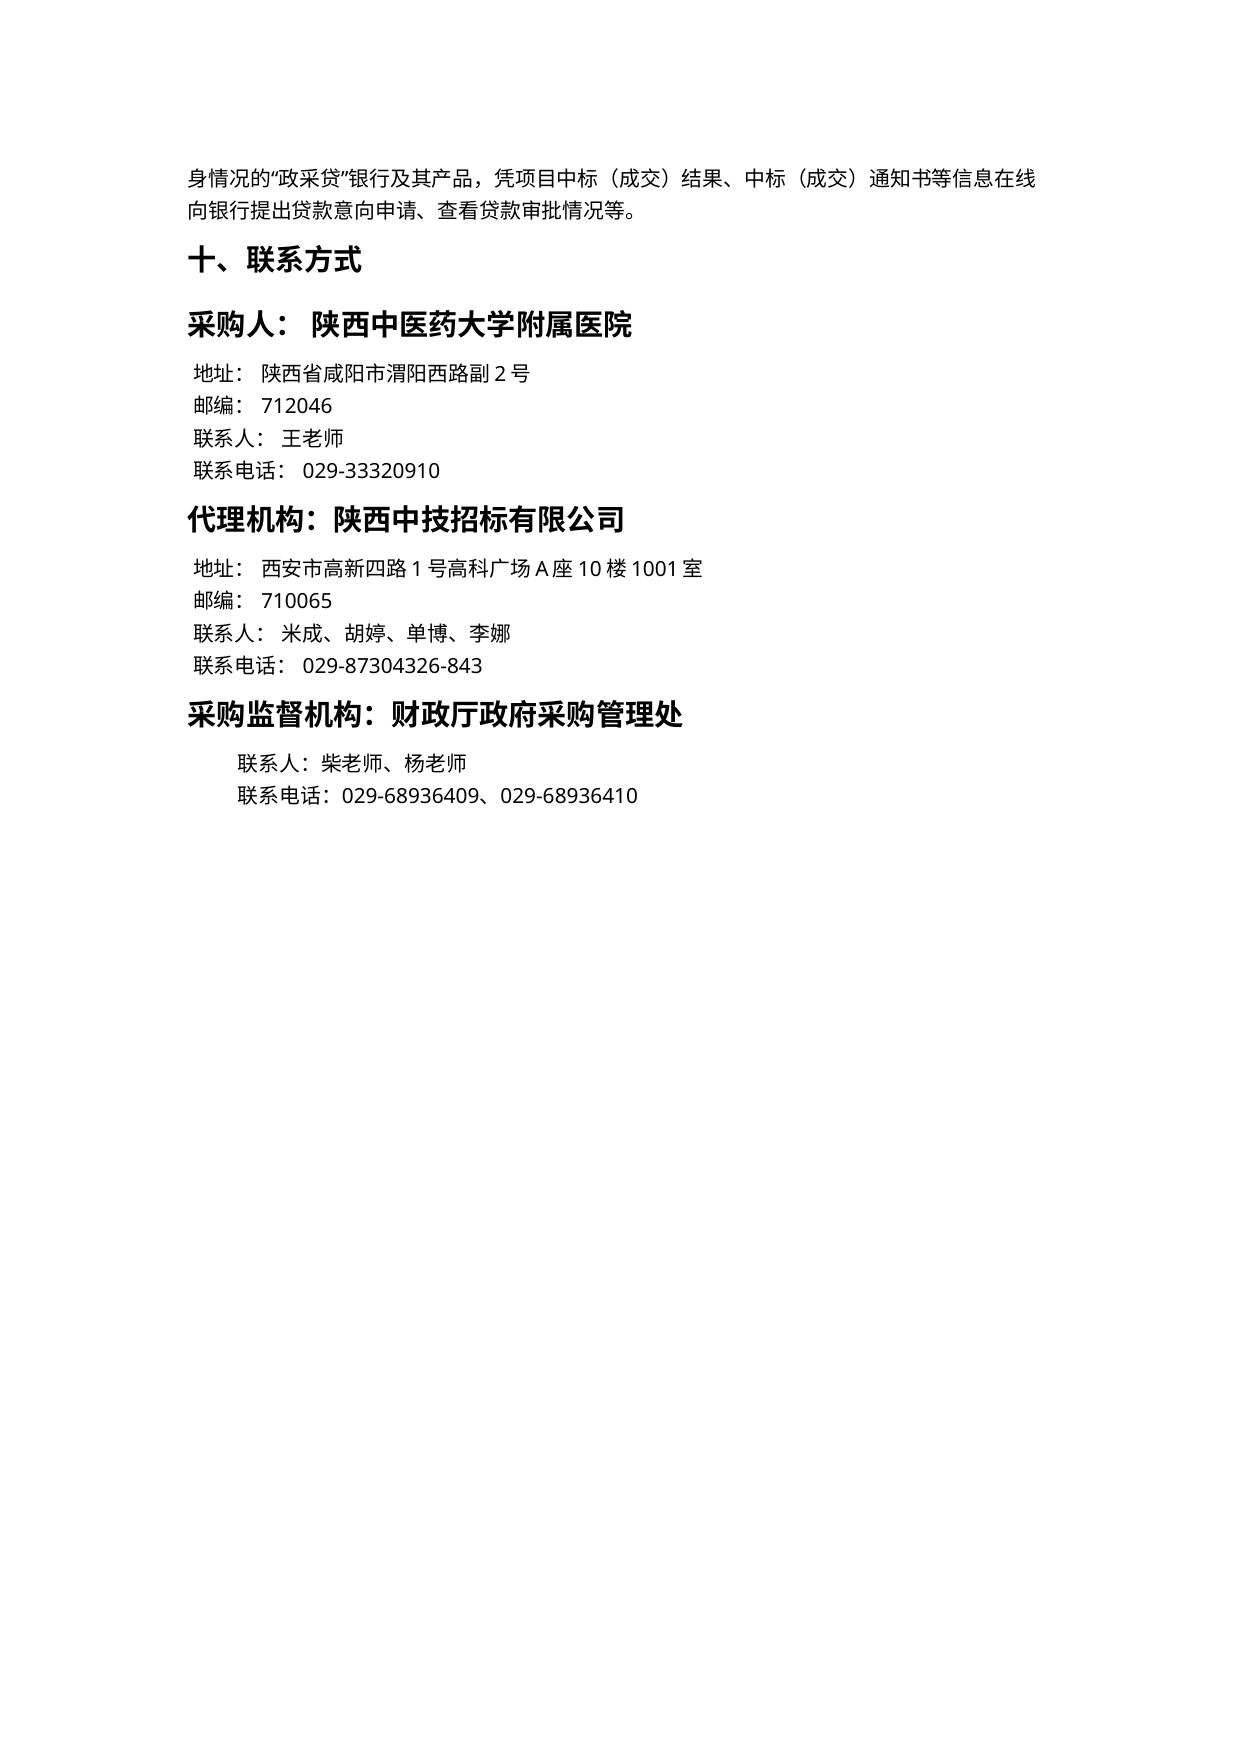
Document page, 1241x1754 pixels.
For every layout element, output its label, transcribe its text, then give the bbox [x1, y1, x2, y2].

text 联系人： 米成、胡婷、单博、李娜 [187, 617, 1053, 649]
text 联系电话： 029-87304326-843 [187, 649, 1053, 682]
text 邮编： 710065 [187, 584, 1053, 617]
text 采购人： 陕西中医药大学附属医院 [187, 292, 1053, 357]
text 十、联系方式 [187, 227, 1053, 292]
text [187, 162, 1053, 227]
text 地址： 西安市高新四路1号高科广场A座10楼1001室 [187, 552, 1053, 584]
text 联系人：柴老师、杨老师 [187, 747, 1053, 779]
text 联系人： 王老师 [187, 422, 1053, 454]
text 联系电话： 029-33320910 [187, 454, 1053, 487]
text 联系电话：029-68936409、029-68936410 [187, 779, 1053, 812]
text 地址： 陕西省咸阳市渭阳西路副2号 [187, 357, 1053, 389]
text 采购监督机构：财政厅政府采购管理处 [187, 682, 1053, 747]
text 代理机构：陕西中技招标有限公司 [187, 487, 1053, 552]
text 邮编： 712046 [187, 389, 1053, 422]
